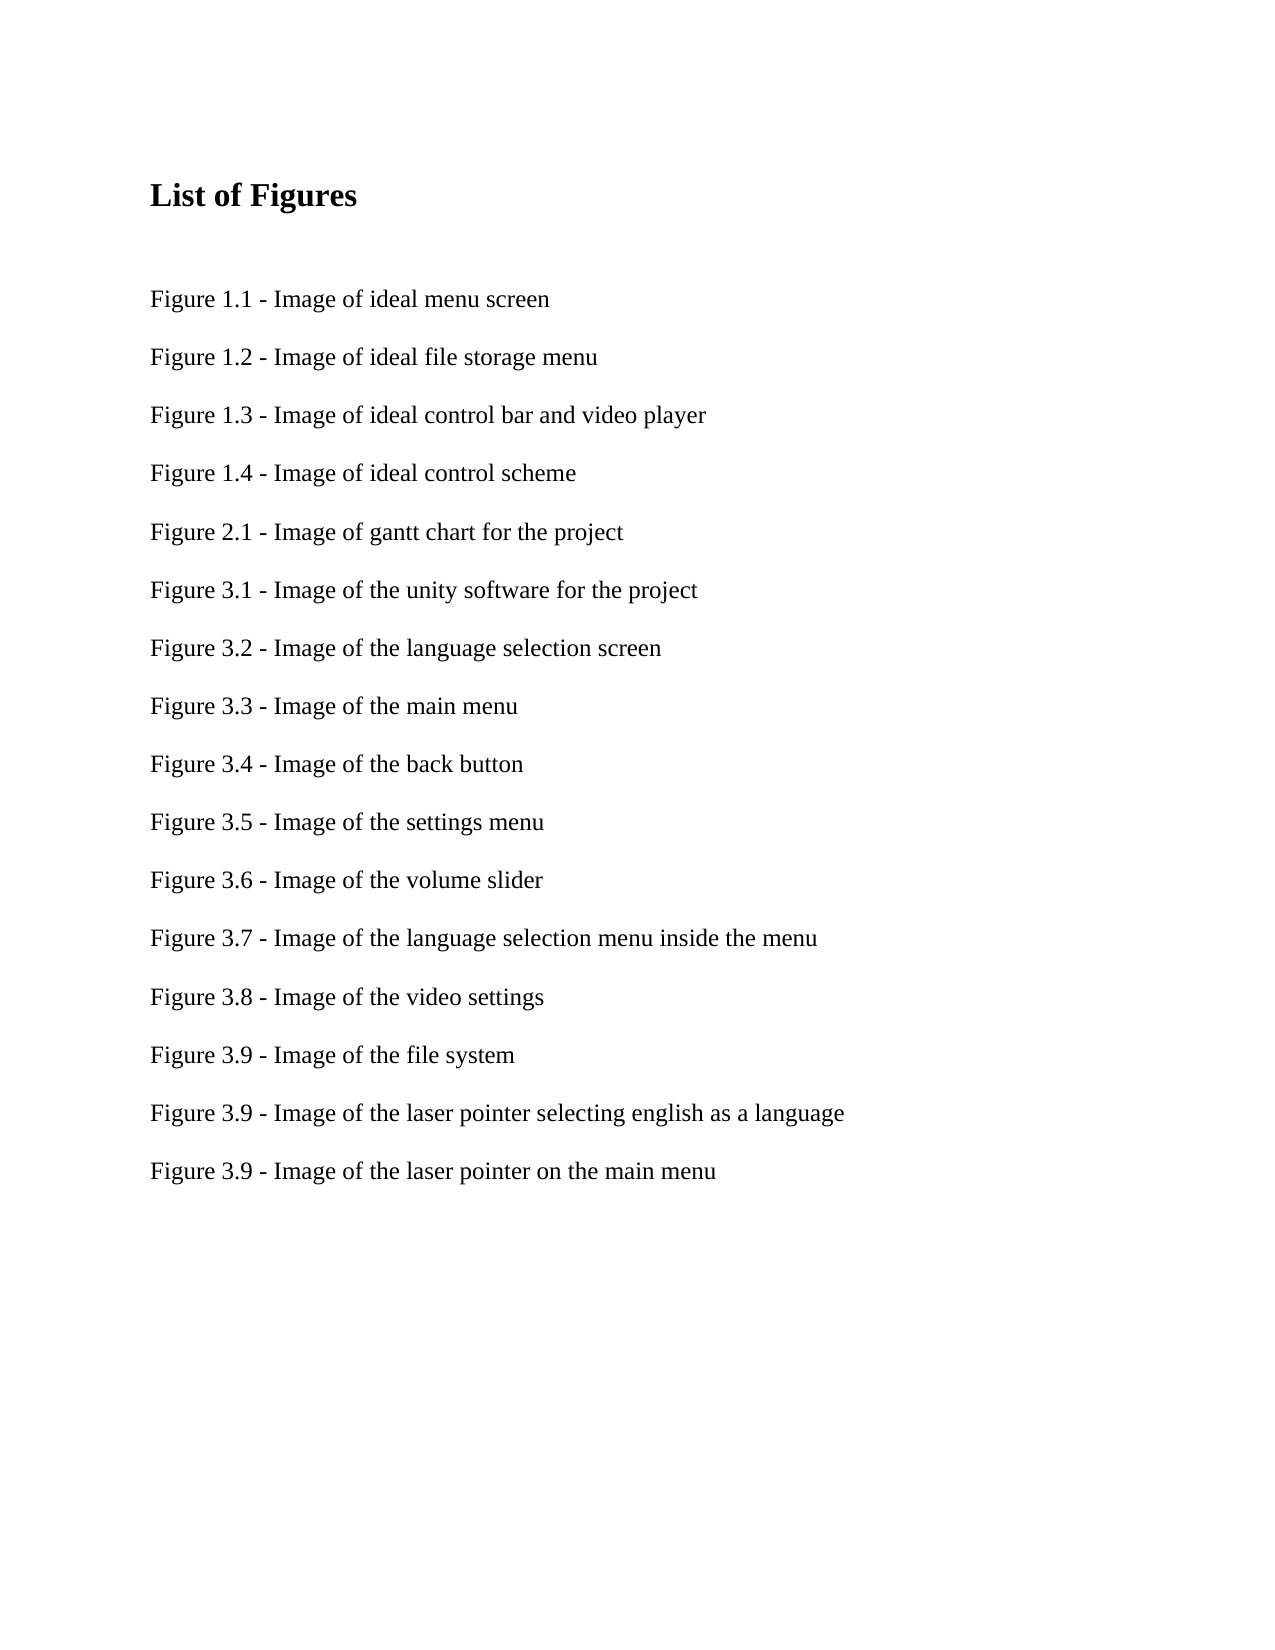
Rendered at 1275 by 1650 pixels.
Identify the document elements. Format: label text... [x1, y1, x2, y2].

text List of Figures [150, 175, 1125, 234]
